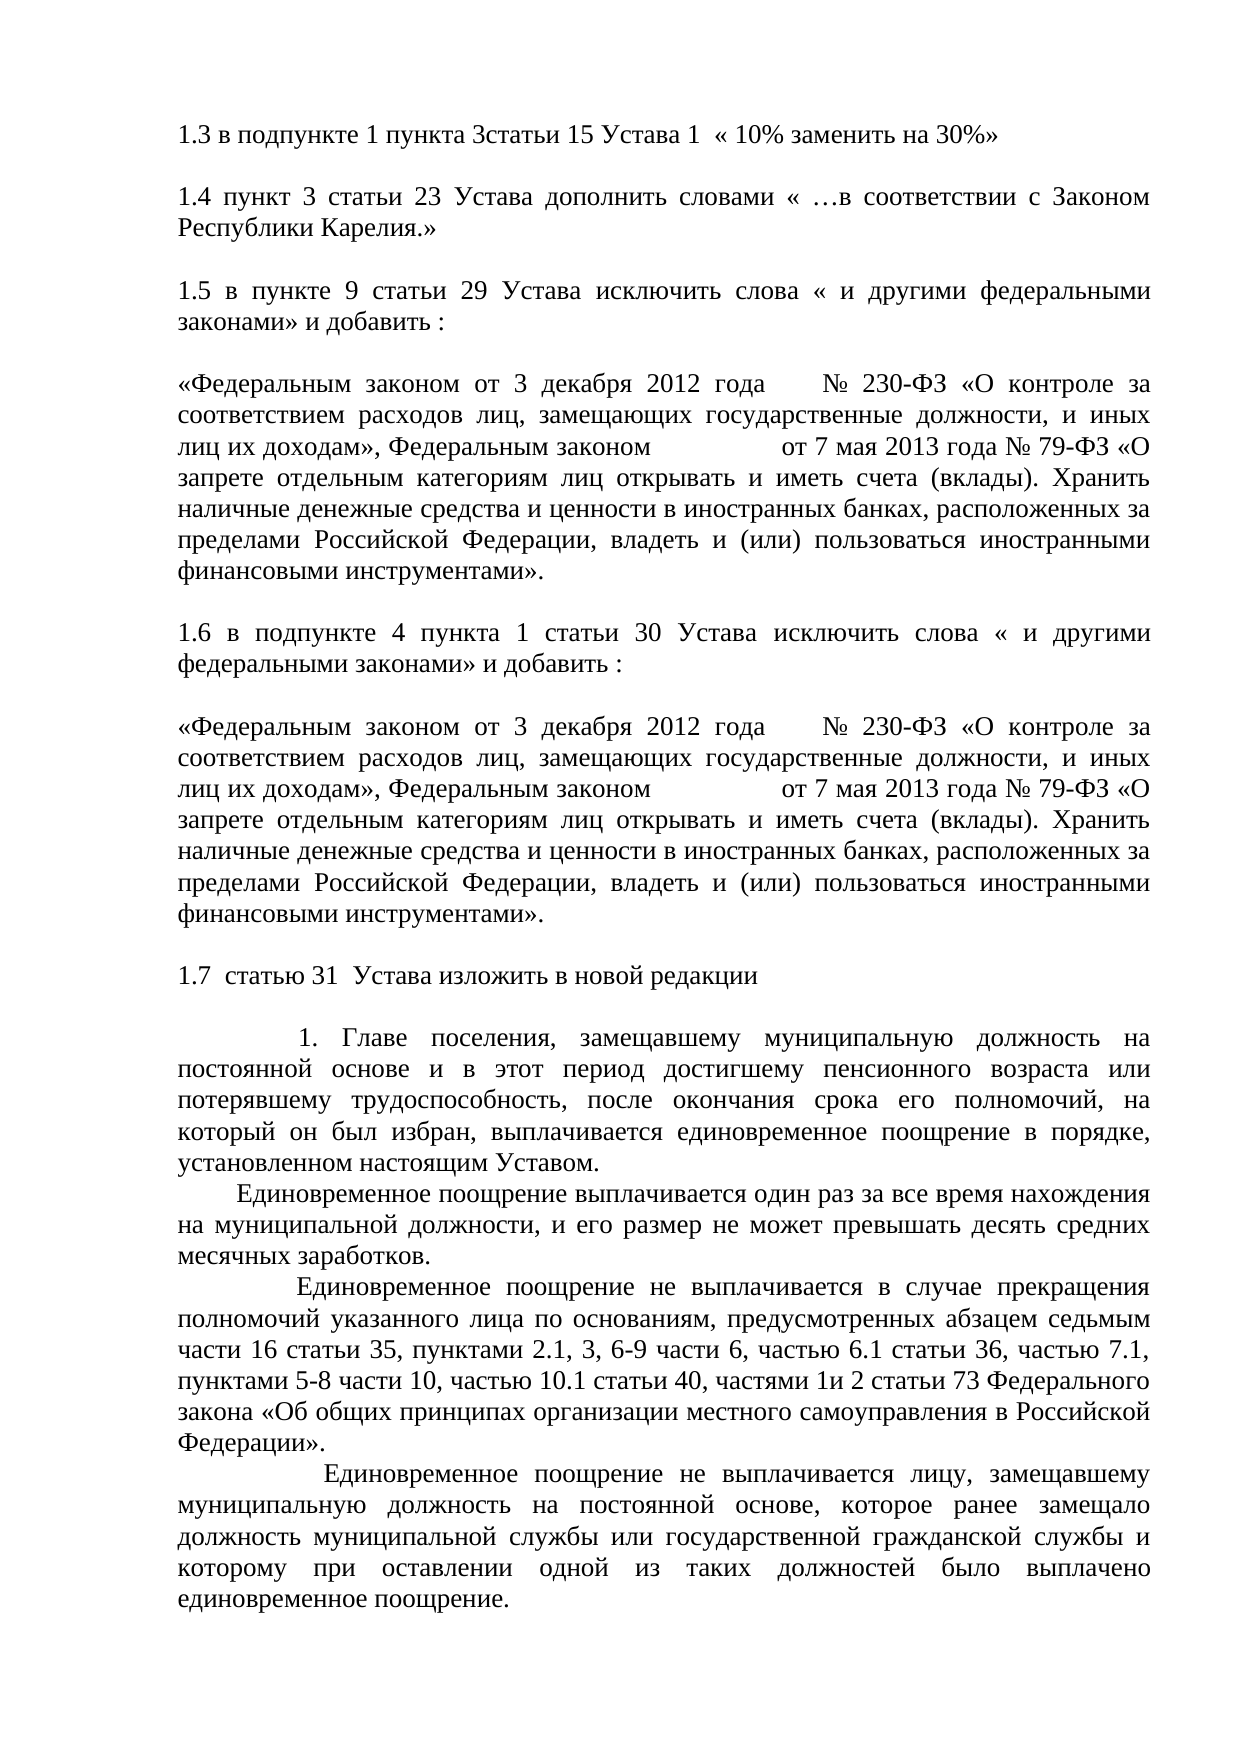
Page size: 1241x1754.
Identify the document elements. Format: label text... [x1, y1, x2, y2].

text «Федеральным законом от 3 декабря 2012 года № 230-ФЗ «О контроле за соответствием расходов лиц, замещающих государственные должности, и иных лиц их доходам», Федеральным законом от 7 мая 2013 года № 79-ФЗ «О запрете отдельным категориям лиц открывать и иметь счета (вклады). Хранить наличные денежные средства и ценности в иностранных банках, расположенных за пределами Российской Федерации, владеть и (или) пользоваться иностранными финансовыми инструментами». [177, 367, 1152, 585]
text 1.5 в пункте 9 статьи 29 Устава исключить слова « и другими федеральными законами» и добавить : [177, 274, 1152, 336]
text 1.3 в подпункте 1 пункта 3статьи 15 Устава 1 « 10% заменить на 30%» [177, 118, 1152, 149]
text Единовременное поощрение выплачивается один раз за все время нахождения на муниципальной должности, и его размер не может превышать десять средних месячных заработков. [177, 1177, 1152, 1271]
text 1.7 статью 31 Устава изложить в новой редакции [177, 959, 1152, 990]
text 1. Главе поселения, замещавшему муниципальную должность на постоянной основе и в этот период достигшему пенсионного возраста или потерявшему трудоспособность, после окончания срока его полномочий, на который он был избран, выплачивается единовременное поощрение в порядке, установленном настоящим Уставом. [177, 1021, 1152, 1177]
text Единовременное поощрение не выплачивается лицу, замещавшему муниципальную должность на постоянной основе, которое ранее замещало должность муниципальной службы или государственной гражданской службы и которому при оставлении одной из таких должностей было выплачено единовременное поощрение. [177, 1457, 1152, 1613]
text Единовременное поощрение не выплачивается в случае прекращения полномочий указанного лица по основаниям, предусмотренных абзацем седьмым части 16 статьи 35, пунктами 2.1, 3, 6-9 части 6, частью 6.1 статьи 36, частью 7.1, пунктами 5-8 части 10, частью 10.1 статьи 40, частями 1и 2 статьи 73 Федерального закона «Об общих принципах организации местного самоуправления в Российской Федерации». [177, 1271, 1152, 1457]
text «Федеральным законом от 3 декабря 2012 года № 230-ФЗ «О контроле за соответствием расходов лиц, замещающих государственные должности, и иных лиц их доходам», Федеральным законом от 7 мая 2013 года № 79-ФЗ «О запрете отдельным категориям лиц открывать и иметь счета (вклады). Хранить наличные денежные средства и ценности в иностранных банках, расположенных за пределами Российской Федерации, владеть и (или) пользоваться иностранными финансовыми инструментами». [177, 710, 1152, 928]
text 1.4 пункт 3 статьи 23 Устава дополнить словами « …в соответствии с Законом Республики Карелия.» [177, 180, 1152, 243]
text 1.6 в подпункте 4 пункта 1 статьи 30 Устава исключить слова « и другими федеральными законами» и добавить : [177, 616, 1152, 679]
